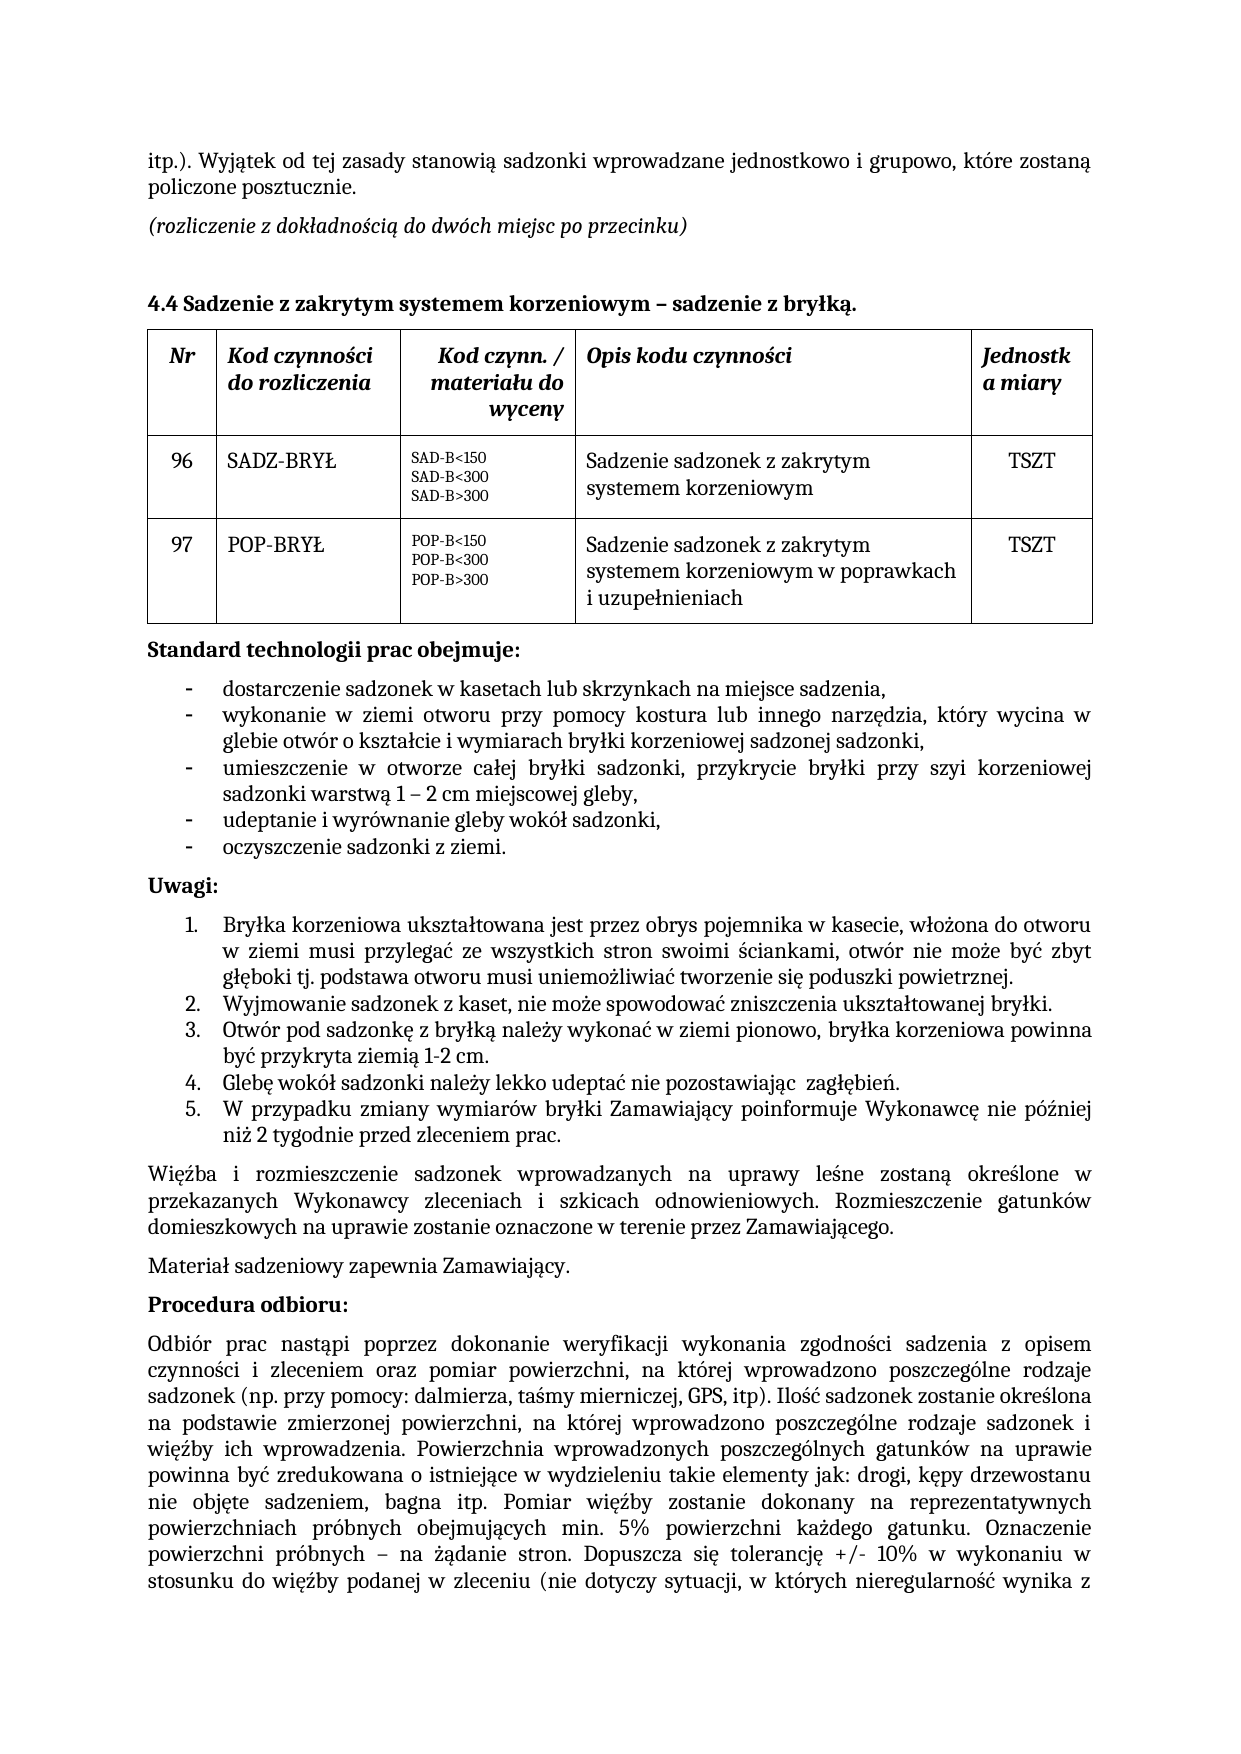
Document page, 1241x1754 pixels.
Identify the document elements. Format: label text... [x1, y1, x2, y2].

text (rozliczenie z dokładnością do dwóch miejsc po przecinku) [148, 213, 1093, 239]
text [148, 148, 1093, 200]
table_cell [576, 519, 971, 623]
list Glebę wokół sadzonki należy lekko udeptać nie pozostawiając zagłębień. [185, 1069, 1093, 1096]
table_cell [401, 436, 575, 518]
list udeptanie i wyrównanie gleby wokół sadzonki, [185, 807, 1093, 834]
text Uwagi: [148, 872, 1093, 899]
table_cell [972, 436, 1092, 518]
text 4.4 Sadzenie z zakrytym systemem korzeniowym – sadzenie z bryłką. [148, 291, 1093, 317]
list oczyszczenie sadzonki z ziemi. [185, 834, 1093, 860]
list wykonanie w ziemi otworu przy pomocy kostura lub innego narzędzia, który wycina w glebie otwór o kształcie i wymiarach bryłki korzeniowej sadzonej sadzonki, [185, 702, 1093, 754]
list umieszczenie w otworze całej bryłki sadzonki, przykrycie bryłki przy szyi korzeniowej sadzonki warstwą 1 – 2 cm miejscowej gleby, [185, 754, 1093, 807]
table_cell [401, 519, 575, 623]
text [148, 1330, 1093, 1594]
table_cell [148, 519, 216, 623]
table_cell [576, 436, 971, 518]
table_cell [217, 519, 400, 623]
list W przypadku zmiany wymiarów bryłki Zamawiający poinformuje Wykonawcę nie później niż 2 tygodnie przed zleceniem prac. [185, 1096, 1093, 1148]
text Materiał sadzeniowy zapewnia Zamawiający. [148, 1253, 1093, 1279]
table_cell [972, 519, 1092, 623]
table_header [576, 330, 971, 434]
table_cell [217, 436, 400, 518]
list dostarczenie sadzonek w kasetach lub skrzynkach na miejsce sadzenia, [185, 676, 1093, 702]
text Standard technologii prac obejmuje: [148, 637, 1093, 663]
list Otwór pod sadzonkę z bryłką należy wykonać w ziemi pionowo, bryłka korzeniowa powinna być przykryta ziemią 1-2 cm. [185, 1017, 1093, 1069]
text Procedura odbioru: [148, 1291, 1093, 1318]
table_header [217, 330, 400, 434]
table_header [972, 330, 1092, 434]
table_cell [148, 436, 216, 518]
list Wyjmowanie sadzonek z kaset, nie może spowodować zniszczenia ukształtowanej bryłki. [185, 990, 1093, 1017]
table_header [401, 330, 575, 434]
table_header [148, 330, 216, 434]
text Więźba i rozmieszczenie sadzonek wprowadzanych na uprawy leśne zostaną określone w przekazanych Wykonawcy zleceniach i szkicach odnowieniowych. Rozmieszczenie gatunków domieszkowych na uprawie zostanie oznaczone w terenie przez Zamawiającego. [148, 1161, 1093, 1240]
list Bryłka korzeniowa ukształtowana jest przez obrys pojemnika w kasecie, włożona do otworu w ziemi musi przylegać ze wszystkich stron swoimi ściankami, otwór nie może być zbyt głęboki tj. podstawa otworu musi uniemożliwiać tworzenie się poduszki powietrznej. [185, 911, 1093, 990]
